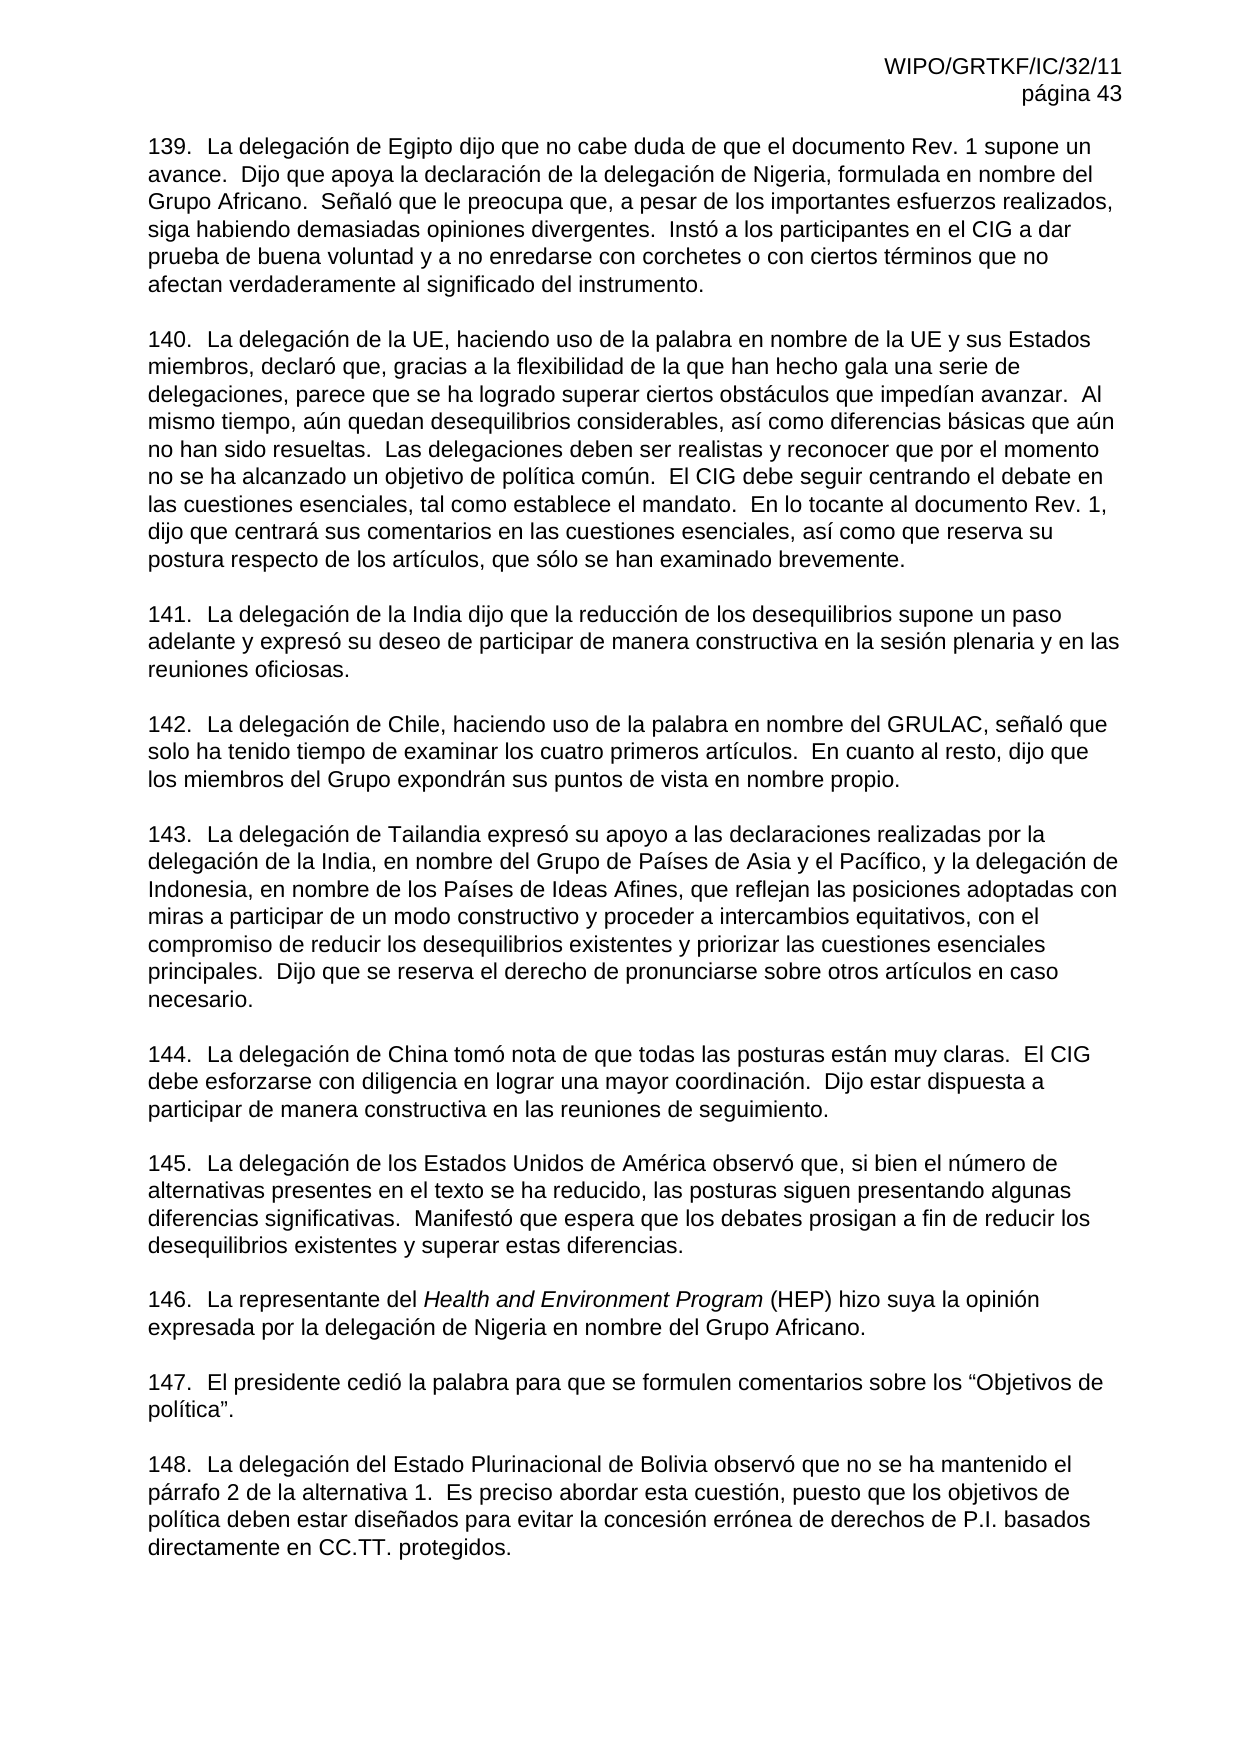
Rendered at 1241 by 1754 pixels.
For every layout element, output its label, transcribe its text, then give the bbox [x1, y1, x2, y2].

list La delegación de Tailandia expresó su apoyo a las declaraciones realizadas por la delegación de la India, en nombre del Grupo de Países de Asia y el Pacífico, y la delegación de Indonesia, en nombre de los Países de Ideas Afines, que reflejan las posiciones adoptadas con miras a participar de un modo constructivo y proceder a intercambios equitativos, con el compromiso de reducir los desequilibrios existentes y priorizar las cuestiones esenciales principales. Dijo que se reserva el derecho de pronunciarse sobre otros artículos en caso necesario. [148, 820, 1122, 1012]
list La delegación de Egipto dijo que no cabe duda de que el documento Rev. 1 supone un avance. Dijo que apoya la declaración de la delegación de Nigeria, formulada en nombre del Grupo Africano. Señaló que le preocupa que, a pesar de los importantes esfuerzos realizados, siga habiendo demasiadas opiniones divergentes. Instó a los participantes en el CIG a dar prueba de buena voluntad y a no enredarse con corchetes o con ciertos términos que no afectan verdaderamente al significado del instrumento. [148, 132, 1122, 297]
list La delegación de la India dijo que la reducción de los desequilibrios supone un paso adelante y expresó su deseo de participar de manera constructiva en la sesión plenaria y en las reuniones oficiosas. [148, 600, 1122, 682]
list La delegación de los Estados Unidos de América observó que, si bien el número de alternativas presentes en el texto se ha reducido, las posturas siguen presentando algunas diferencias significativas. Manifestó que espera que los debates prosigan a fin de reducir los desequilibrios existentes y superar estas diferencias. [148, 1148, 1122, 1258]
list La delegación de la UE, haciendo uso de la palabra en nombre de la UE y sus Estados miembros, declaró que, gracias a la flexibilidad de la que han hecho gala una serie de delegaciones, parece que se ha logrado superar ciertos obstáculos que impedían avanzar. Al mismo tiempo, aún quedan desequilibrios considerables, así como diferencias básicas que aún no han sido resueltas. Las delegaciones deben ser realistas y reconocer que por el momento no se ha alcanzado un objetivo de política común. El CIG debe seguir centrando el debate en las cuestiones esenciales, tal como establece el mandato. En lo tocante al documento Rev. 1, dijo que centrará sus comentarios en las cuestiones esenciales, así como que reserva su postura respecto de los artículos, que sólo se han examinado brevemente. [148, 325, 1122, 572]
list La representante del Health and Environment Program (HEP) hizo suya la opinión expresada por la delegación de Nigeria en nombre del Grupo Africano. [148, 1285, 1122, 1340]
list La delegación de China tomó nota de que todas las posturas están muy claras. El CIG debe esforzarse con diligencia en lograr una mayor coordinación. Dijo estar dispuesta a participar de manera constructiva en las reuniones de seguimiento. [148, 1040, 1122, 1122]
list La delegación del Estado Plurinacional de Bolivia observó que no se ha mantenido el párrafo 2 de la alternativa 1. Es preciso abordar esta cuestión, puesto que los objetivos de política deben estar diseñados para evitar la concesión errónea de derechos de P.I. basados directamente en CC.TT. protegidos. [148, 1450, 1122, 1560]
list La delegación de Chile, haciendo uso de la palabra en nombre del GRULAC, señaló que solo ha tenido tiempo de examinar los cuatro primeros artículos. En cuanto al resto, dijo que los miembros del Grupo expondrán sus puntos de vista en nombre propio. [148, 710, 1122, 792]
list El presidente cedió la palabra para que se formulen comentarios sobre los “Objetivos de política”. [148, 1367, 1122, 1422]
